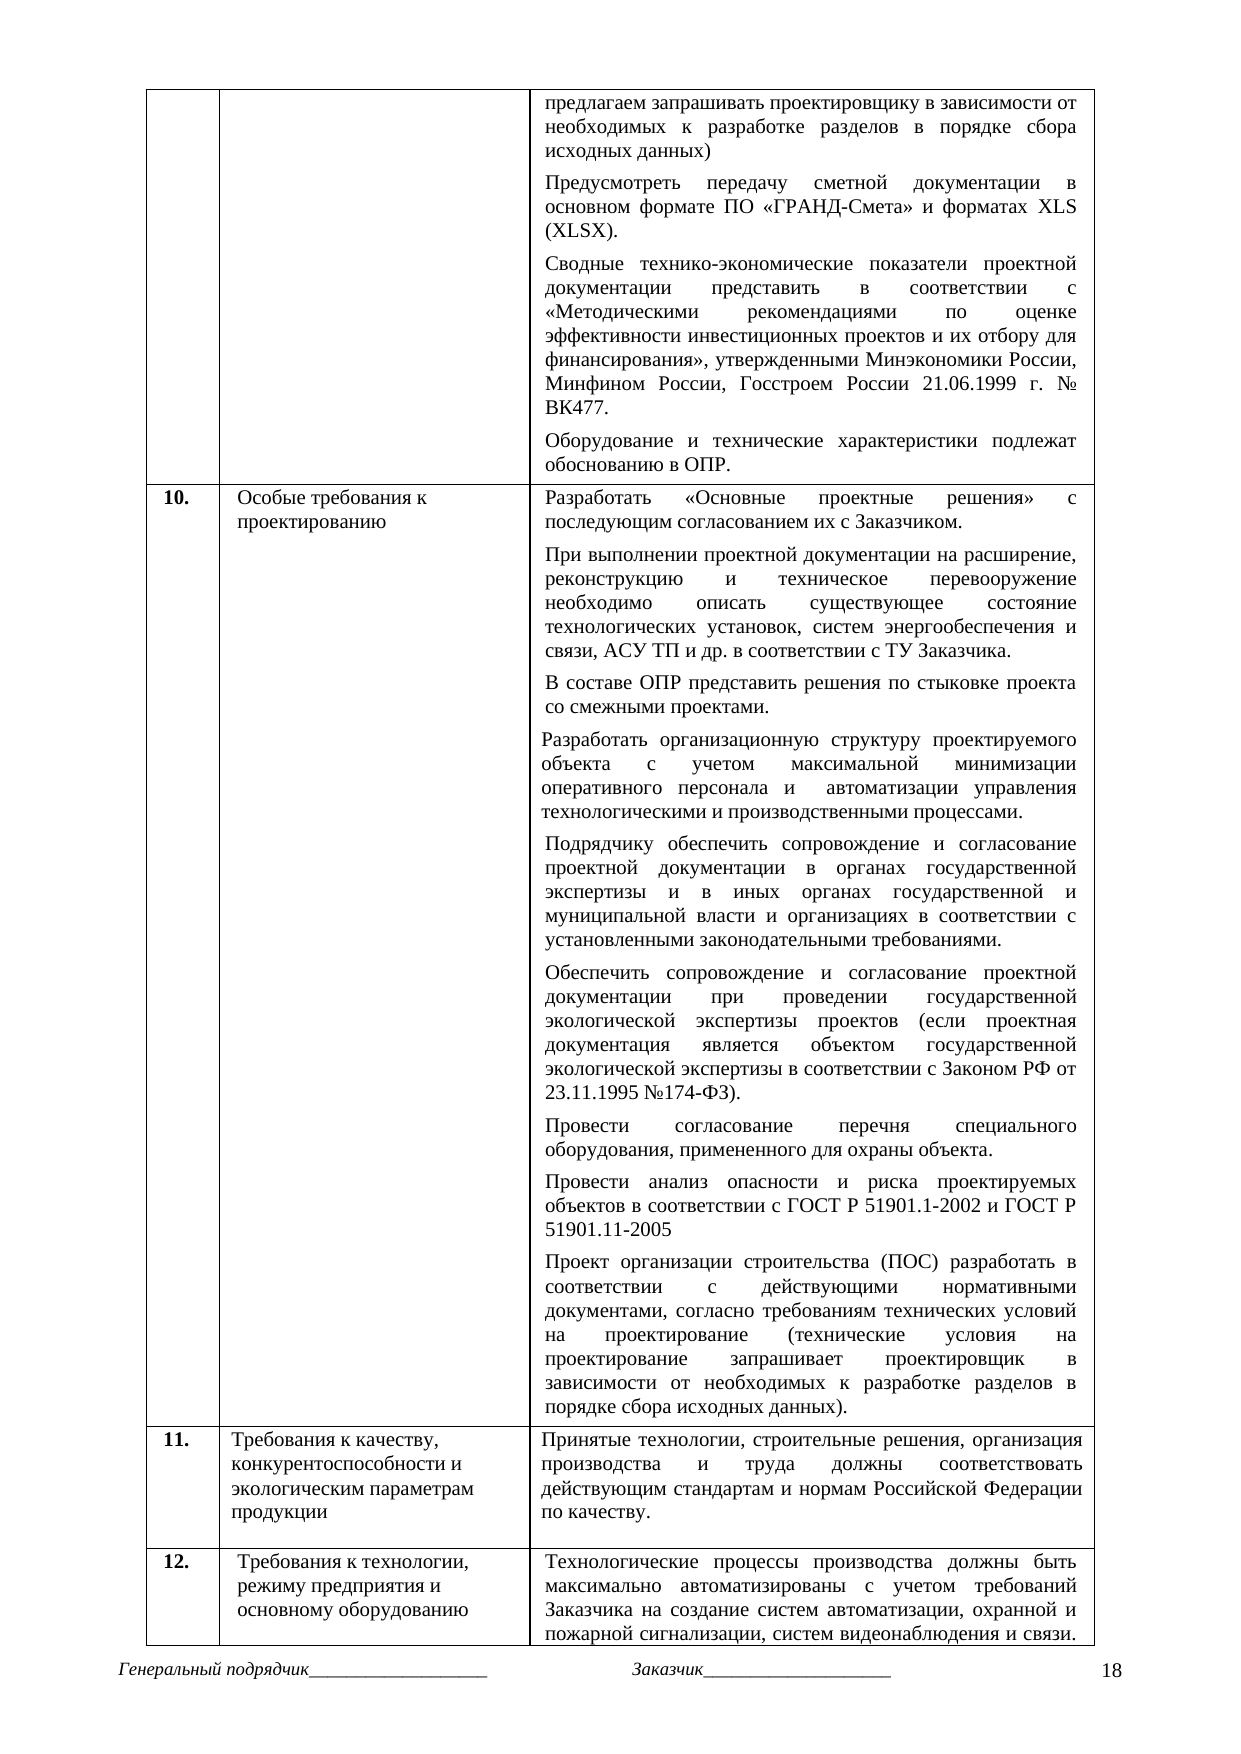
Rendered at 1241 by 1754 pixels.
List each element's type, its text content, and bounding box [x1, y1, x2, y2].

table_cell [531, 1549, 1094, 1645]
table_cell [531, 90, 1094, 484]
table_cell [147, 1549, 219, 1645]
table_cell [147, 1427, 219, 1548]
table_cell [147, 485, 219, 1426]
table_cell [220, 1549, 529, 1645]
table_cell Разработать «Основные проектные решения» с последующим согласованием их с Заказчиком. При выполнении проектной документации на расширение, реконструкцию и техническое перевооружение необходимо описать существующее состояние технологических установок, систем энергообеспечения и связи, АСУ ТП и др. в соответствии с ТУ Заказчика. В составе ОПР представить решения по стыковке проекта со смежными проектами. Разработать организационную структуру проектируемого объекта с учетом максимальной минимизации оперативного персонала и автоматизации управления технологическими и производственными процессами. Подрядчику обеспечить сопровождение и согласование проектной документации в органах государственной экспертизы и в иных органах государственной и муниципальной власти и организациях в соответствии с установленными законодательными требованиями. Обеспечить сопровождение и согласование проектной документации при проведении государственной экологической экспертизы проектов (если проектная документация является объектом государственной экологической экспертизы в соответствии с Законом РФ от 23.11.1995 №174-ФЗ). Провести согласование перечня специального оборудования, примененного для охраны объекта. Провести анализ опасности и риска проектируемых объектов в соответствии с ГОСТ Р 51901.1-2002 и ГОСТ Р 51901.11-2005 Проект организации строительства (ПОС) разработать в соответствии с действующими нормативными документами, согласно требованиям технических условий на проектирование (технические условия на проектирование запрашивает проектировщик в зависимости от необходимых к разработке разделов в порядке сбора исходных данных). [531, 485, 1094, 1426]
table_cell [220, 90, 529, 484]
table_cell Требования к качеству, конкурентоспособности и экологическим параметрам продукции [220, 1427, 529, 1548]
table_cell [147, 90, 219, 484]
table_cell Принятые технологии, строительные решения, организация производства и труда должны соответствовать действующим стандартам и нормам Российской Федерации по качеству. [531, 1427, 1094, 1548]
table_cell Особые требования к проектированию [220, 485, 529, 1426]
